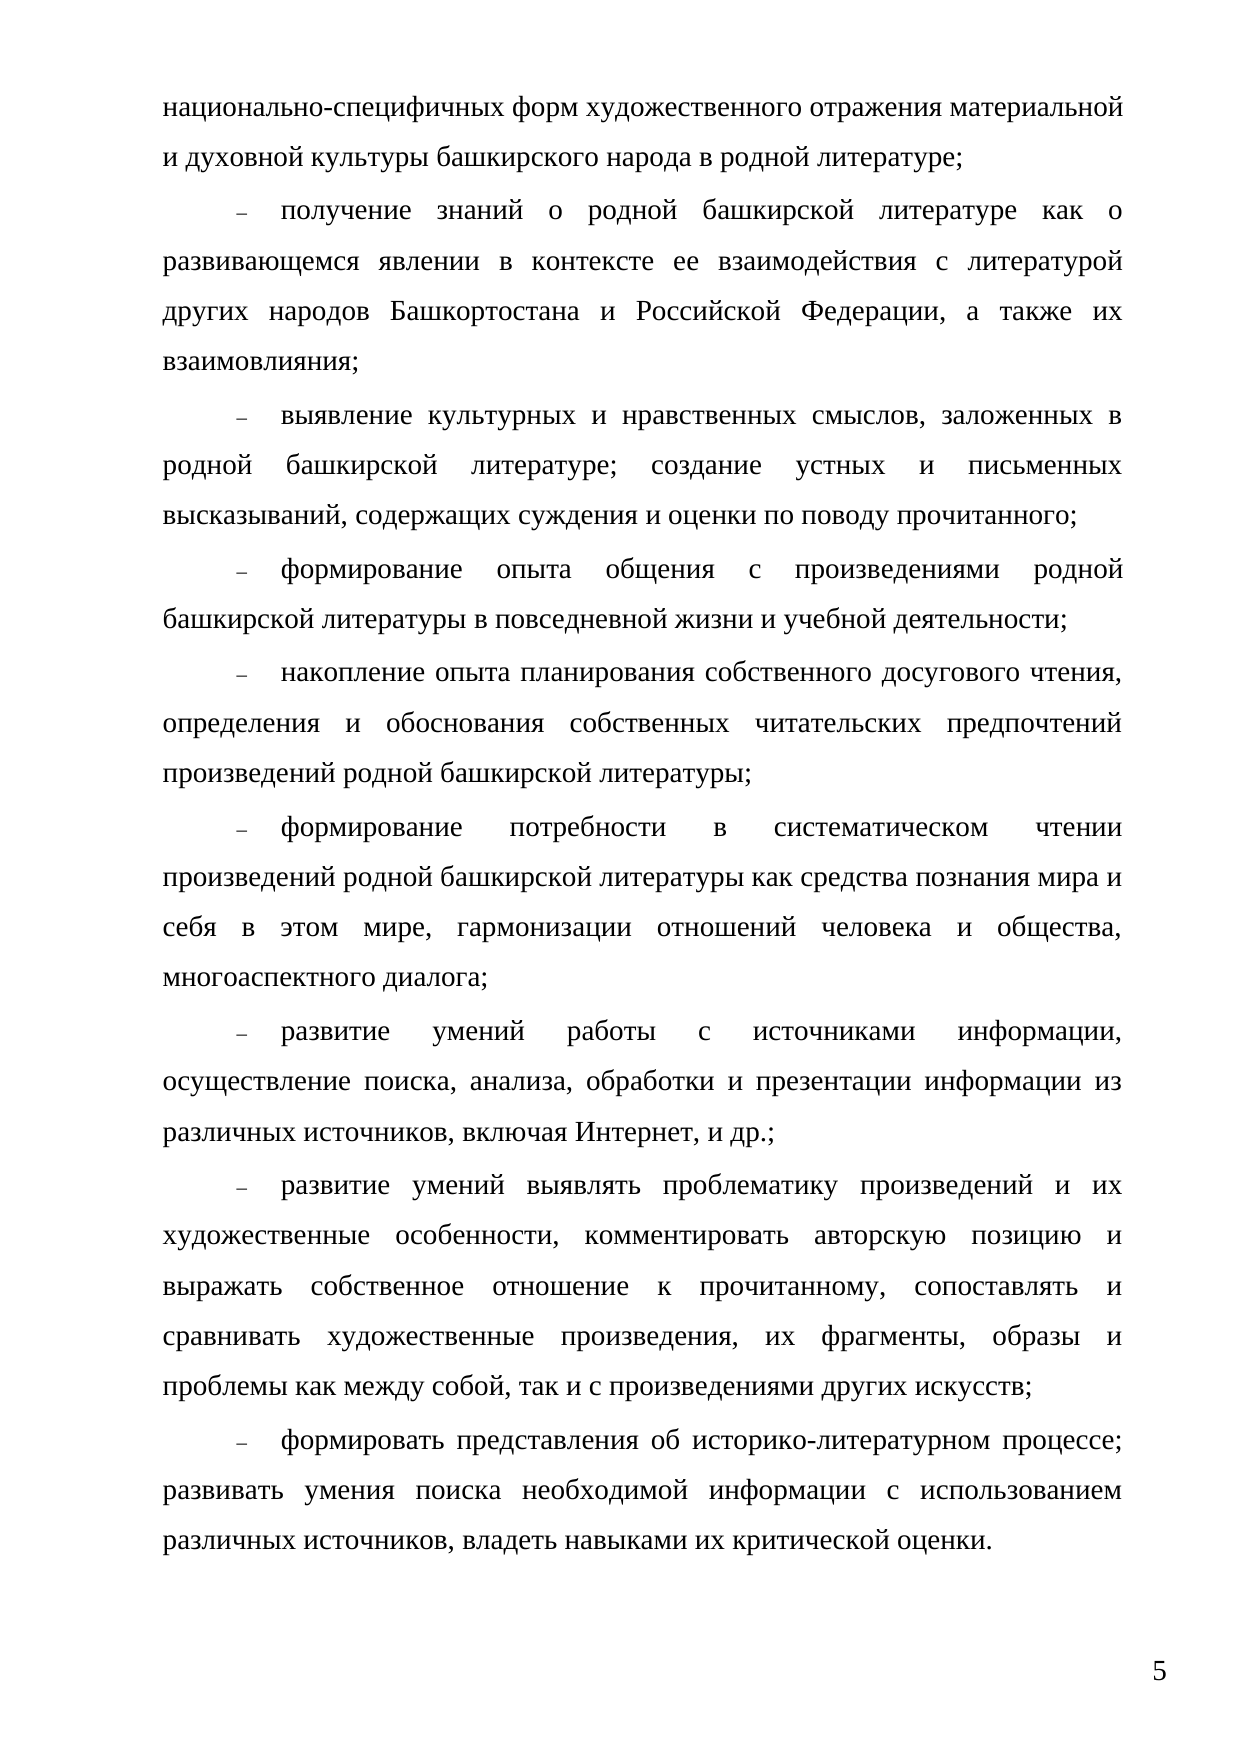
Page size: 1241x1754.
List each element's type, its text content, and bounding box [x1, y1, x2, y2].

list формирование опыта общения с произведениями родной башкирской литературы в повседневной жизни и учебной деятельности; [162, 551, 1124, 635]
list выявление культурных и нравственных смыслов, заложенных в родной башкирской литературе; создание устных и письменных высказываний, содержащих суждения и оценки по поводу прочитанного; [162, 397, 1123, 531]
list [162, 89, 1124, 172]
list развитие умений работы с источниками информации, осуществление поиска, анализа, обработки и презентации информации из различных источников, включая Интернет, и др.; [162, 1013, 1123, 1147]
list формирование потребности в систематическом чтении произведений родной башкирской литературы как средства познания мира и себя в этом мире, гармонизации отношений человека и общества, многоаспектного диалога; [162, 809, 1123, 993]
list формировать представления об историко-литературном процессе; развивать умения поиска необходимой информации с использованием различных источников, владеть навыками их критической оценки. [162, 1422, 1123, 1556]
list развитие умений выявлять проблематику произведений и их художественные особенности, комментировать авторскую позицию и выражать собственное отношение к прочитанному, сопоставлять и сравнивать художественные произведения, их фрагменты, образы и проблемы как между собой, так и с произведениями других искусств; [162, 1167, 1123, 1402]
list накопление опыта планирования собственного досугового чтения, определения и обоснования собственных читательских предпочтений произведений родной башкирской литературы; [162, 654, 1123, 789]
list получение знаний о родной башкирской литературе как о развивающемся явлении в контексте ее взаимодействия с литературой других народов Башкортостана и Российской Федерации, а также их взаимовлияния; [162, 192, 1123, 377]
